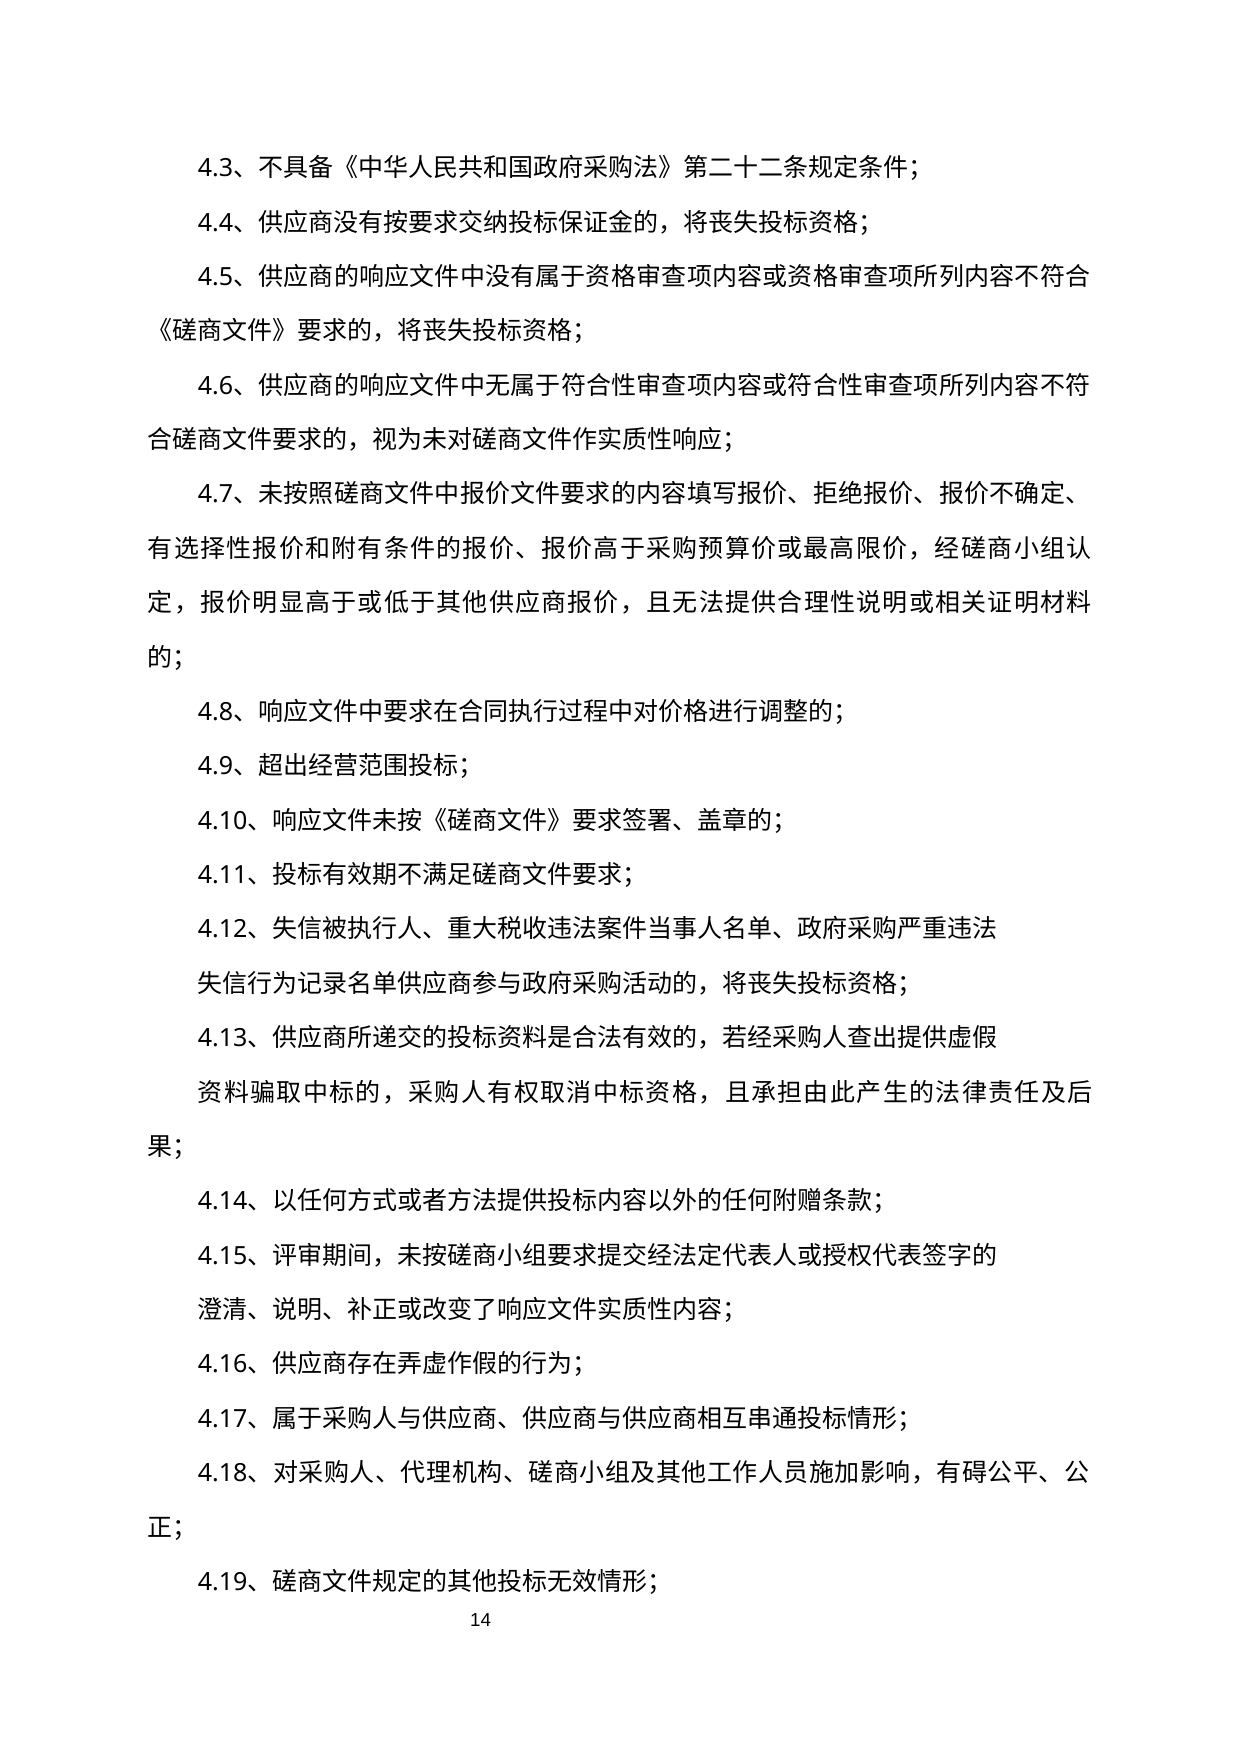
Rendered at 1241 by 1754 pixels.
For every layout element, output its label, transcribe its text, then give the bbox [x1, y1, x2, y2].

text 4.4、供应商没有按要求交纳投标保证金的，将丧失投标资格； [148, 202, 1093, 238]
text 4.19、磋商文件规定的其他投标无效情形； [148, 1561, 1093, 1598]
text 4.13、供应商所递交的投标资料是合法有效的，若经采购人查出提供虚假 [148, 1018, 1093, 1054]
text 4.6、供应商的响应文件中无属于符合性审查项内容或符合性审查项所列内容不符合磋商文件要求的，视为未对磋商文件作实质性响应； [148, 365, 1093, 456]
text 失信行为记录名单供应商参与政府采购活动的，将丧失投标资格； [148, 963, 1093, 999]
text 4.3、不具备《中华人民共和国政府采购法》第二十二条规定条件； [148, 148, 1093, 184]
text 4.15、评审期间，未按磋商小组要求提交经法定代表人或授权代表签字的 [148, 1235, 1093, 1271]
text 资料骗取中标的，采购人有权取消中标资格，且承担由此产生的法律责任及后果； [148, 1072, 1093, 1163]
text 4.11、投标有效期不满足磋商文件要求； [148, 854, 1093, 891]
text 4.7、未按照磋商文件中报价文件要求的内容填写报价、拒绝报价、报价不确定、有选择性报价和附有条件的报价、报价高于采购预算价或最高限价，经磋商小组认定，报价明显高于或低于其他供应商报价，且无法提供合理性说明或相关证明材料的； [148, 474, 1093, 673]
text 4.12、失信被执行人、重大税收违法案件当事人名单、政府采购严重违法 [148, 909, 1093, 945]
text 澄清、说明、补正或改变了响应文件实质性内容； [148, 1289, 1093, 1326]
text 4.8、响应文件中要求在合同执行过程中对价格进行调整的； [148, 691, 1093, 728]
text 4.14、以任何方式或者方法提供投标内容以外的任何附赠条款； [148, 1181, 1093, 1217]
text 4.9、超出经营范围投标； [148, 746, 1093, 782]
text 4.5、供应商的响应文件中没有属于资格审查项内容或资格审查项所列内容不符合《磋商文件》要求的，将丧失投标资格； [148, 256, 1093, 347]
text 4.18、对采购人、代理机构、磋商小组及其他工作人员施加影响，有碍公平、公正； [148, 1453, 1093, 1543]
text 4.10、响应文件未按《磋商文件》要求签署、盖章的； [148, 800, 1093, 836]
text 4.16、供应商存在弄虚作假的行为； [148, 1344, 1093, 1380]
text 4.17、属于采购人与供应商、供应商与供应商相互串通投标情形； [148, 1398, 1093, 1434]
